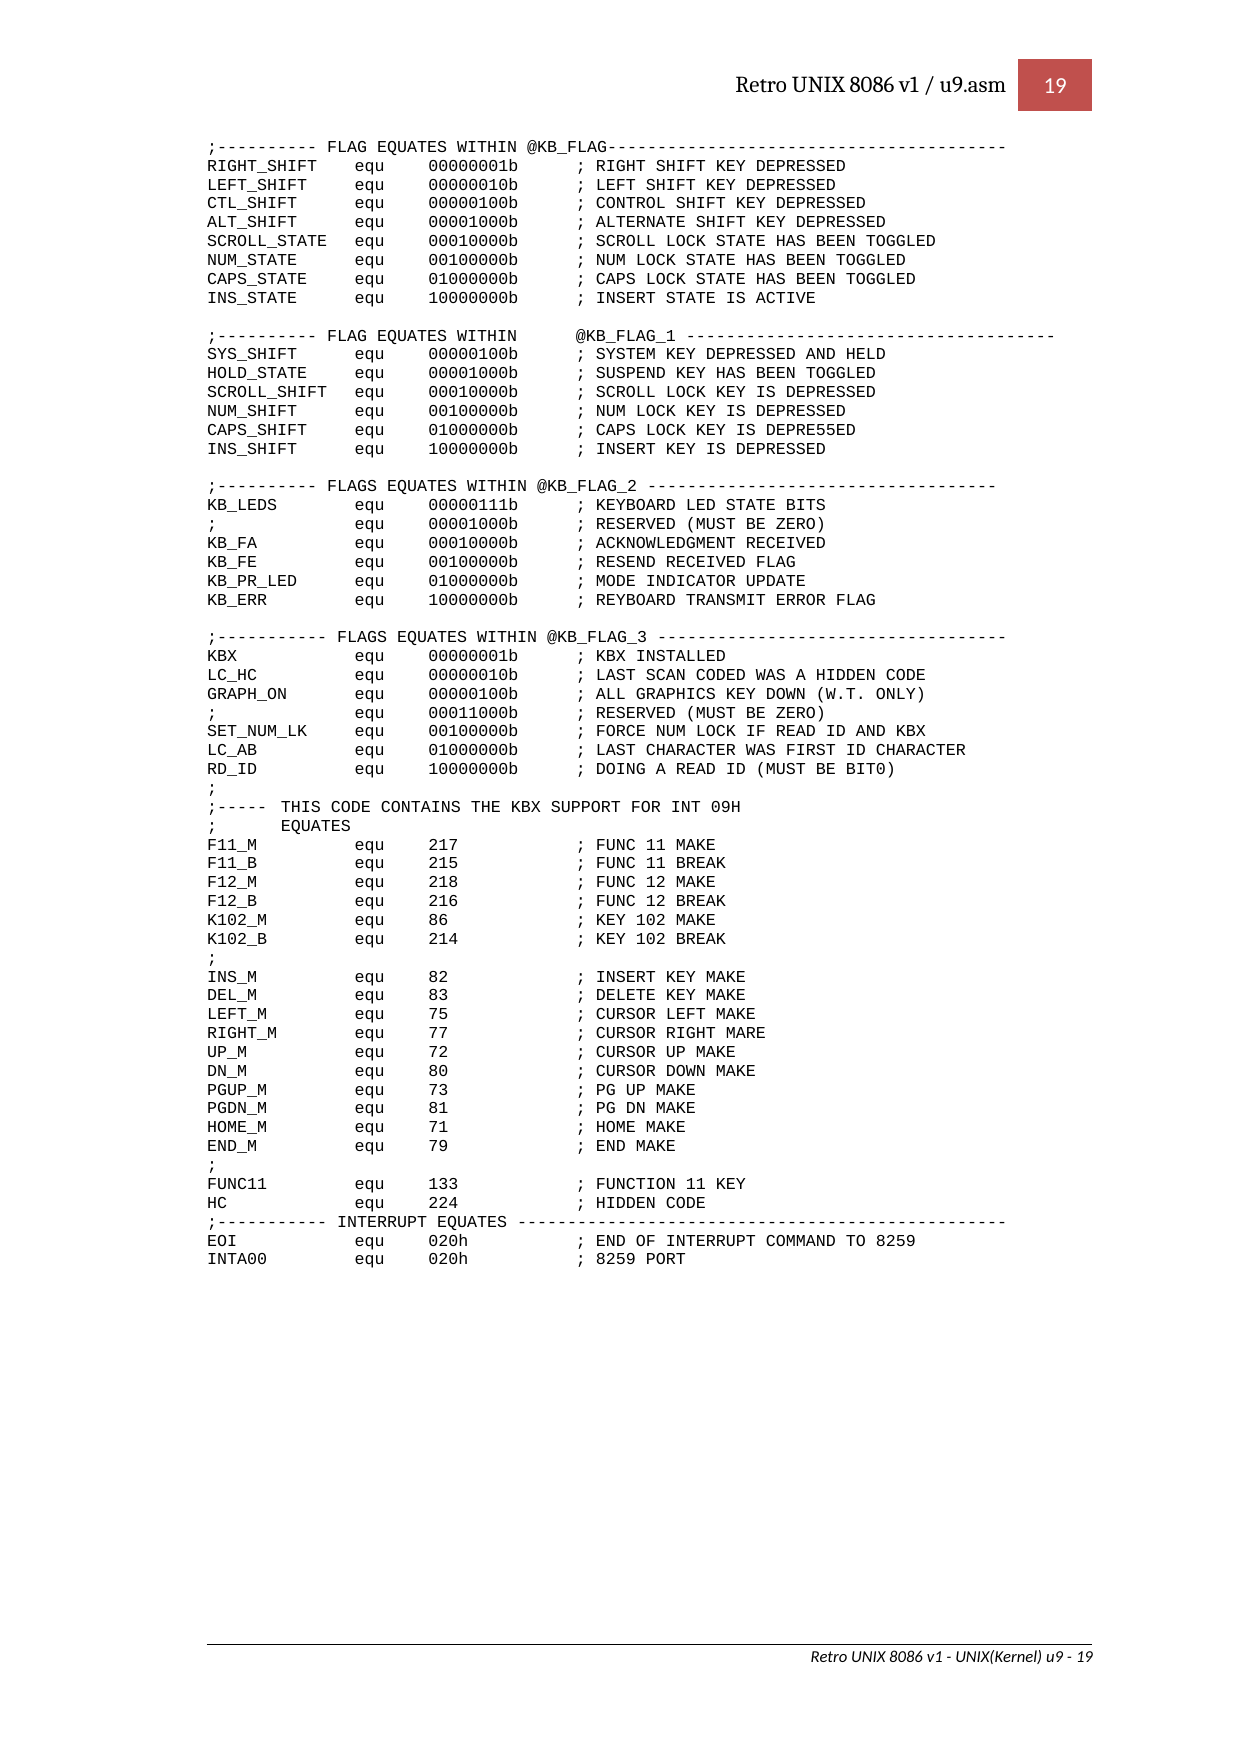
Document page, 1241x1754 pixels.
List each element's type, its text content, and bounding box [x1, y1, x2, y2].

text ; [207, 1157, 1092, 1176]
text KB_PR_LED equ 01000000b ; MODE INDICATOR UPDATE [207, 572, 1092, 591]
text ; [207, 949, 1092, 968]
text LEFT_M equ 75 ; CURSOR LEFT MAKE [207, 1006, 1092, 1025]
text DN_M equ 80 ; CURSOR DOWN MAKE [207, 1062, 1092, 1081]
text HOLD_STATE equ 00001000b ; SUSPEND KEY HAS BEEN TOGGLED [207, 365, 1092, 384]
text ;----------- FLAGS EQUATES WITHIN @KB_FLAG_3 ----------------------------------- [207, 629, 1092, 648]
text ;----- THIS CODE CONTAINS THE KBX SUPPORT FOR INT 09H [207, 798, 1092, 817]
text FUNC11 equ 133 ; FUNCTION 11 KEY [207, 1176, 1092, 1194]
text GRAPH_ON equ 00000100b ; ALL GRAPHICS KEY DOWN (W.T. ONLY) [207, 685, 1092, 704]
text NUM_SHIFT equ 00100000b ; NUM LOCK KEY IS DEPRESSED [207, 402, 1092, 421]
text ;---------- FLAG EQUATES WITHIN @KB_FLAG---------------------------------------- [207, 138, 1092, 157]
text F12_M equ 218 ; FUNC 12 MAKE [207, 874, 1092, 893]
text F11_M equ 217 ; FUNC 11 MAKE [207, 836, 1092, 855]
text ; [207, 779, 1092, 798]
text CTL_SHIFT equ 00000100b ; CONTROL SHIFT KEY DEPRESSED [207, 195, 1092, 214]
text ;---------- FLAGS EQUATES WITHIN @KB_FLAG_2 ----------------------------------- [207, 478, 1092, 497]
text ; equ 00011000b ; RESERVED (MUST BE ZERO) [207, 704, 1092, 723]
text SCROLL_SHIFT equ 00010000b ; SCROLL LOCK KEY IS DEPRESSED [207, 384, 1092, 402]
text ;----------- INTERRUPT EQUATES ------------------------------------------------- [207, 1213, 1092, 1232]
text LC_AB equ 01000000b ; LAST CHARACTER WAS FIRST ID CHARACTER [207, 742, 1092, 761]
text F12_B equ 216 ; FUNC 12 BREAK [207, 893, 1092, 912]
text ALT_SHIFT equ 00001000b ; ALTERNATE SHIFT KEY DEPRESSED [207, 214, 1092, 233]
text INTA00 equ 020h ; 8259 PORT [207, 1251, 1092, 1270]
text INS_STATE equ 10000000b ; INSERT STATE IS ACTIVE [207, 289, 1092, 308]
text SYS_SHIFT equ 00000100b ; SYSTEM KEY DEPRESSED AND HELD [207, 346, 1092, 365]
text K102_B equ 214 ; KEY 102 BREAK [207, 930, 1092, 949]
text CAPS_STATE equ 01000000b ; CAPS LOCK STATE HAS BEEN TOGGLED [207, 271, 1092, 289]
text EOI equ 020h ; END OF INTERRUPT COMMAND TO 8259 [207, 1232, 1092, 1251]
text RIGHT_SHIFT equ 00000001b ; RIGHT SHIFT KEY DEPRESSED [207, 157, 1092, 176]
text CAPS_SHIFT equ 01000000b ; CAPS LOCK KEY IS DEPRE55ED [207, 421, 1092, 440]
text ; EQUATES [207, 817, 1092, 836]
text SCROLL_STATE equ 00010000b ; SCROLL LOCK STATE HAS BEEN TOGGLED [207, 233, 1092, 252]
text DEL_M equ 83 ; DELETE KEY MAKE [207, 987, 1092, 1006]
text RIGHT_M equ 77 ; CURSOR RIGHT MARE [207, 1025, 1092, 1043]
text KBX equ 00000001b ; KBX INSTALLED [207, 648, 1092, 666]
text SET_NUM_LK equ 00100000b ; FORCE NUM LOCK IF READ ID AND KBX [207, 723, 1092, 742]
text LEFT_SHIFT equ 00000010b ; LEFT SHIFT KEY DEPRESSED [207, 176, 1092, 195]
text KB_LEDS equ 00000111b ; KEYBOARD LED STATE BITS [207, 497, 1092, 516]
text KB_FA equ 00010000b ; ACKNOWLEDGMENT RECEIVED [207, 534, 1092, 553]
text ;---------- FLAG EQUATES WITHIN @KB_FLAG_1 ------------------------------------- [207, 327, 1092, 346]
text HC equ 224 ; HIDDEN CODE [207, 1194, 1092, 1213]
text END_M equ 79 ; END MAKE [207, 1138, 1092, 1157]
text INS_M equ 82 ; INSERT KEY MAKE [207, 968, 1092, 987]
text NUM_STATE equ 00100000b ; NUM LOCK STATE HAS BEEN TOGGLED [207, 252, 1092, 271]
text PGUP_M equ 73 ; PG UP MAKE [207, 1081, 1092, 1100]
text HOME_M equ 71 ; HOME MAKE [207, 1119, 1092, 1138]
text UP_M equ 72 ; CURSOR UP MAKE [207, 1043, 1092, 1062]
text ; equ 00001000b ; RESERVED (MUST BE ZERO) [207, 516, 1092, 534]
text KB_FE equ 00100000b ; RESEND RECEIVED FLAG [207, 553, 1092, 572]
text INS_SHIFT equ 10000000b ; INSERT KEY IS DEPRESSED [207, 440, 1092, 459]
text F11_B equ 215 ; FUNC 11 BREAK [207, 855, 1092, 874]
text PGDN_M equ 81 ; PG DN MAKE [207, 1100, 1092, 1119]
text LC_HC equ 00000010b ; LAST SCAN CODED WAS A HIDDEN CODE [207, 666, 1092, 685]
text K102_M equ 86 ; KEY 102 MAKE [207, 912, 1092, 930]
text RD_ID equ 10000000b ; DOING A READ ID (MUST BE BIT0) [207, 761, 1092, 779]
text KB_ERR equ 10000000b ; REYBOARD TRANSMIT ERROR FLAG [207, 591, 1092, 610]
